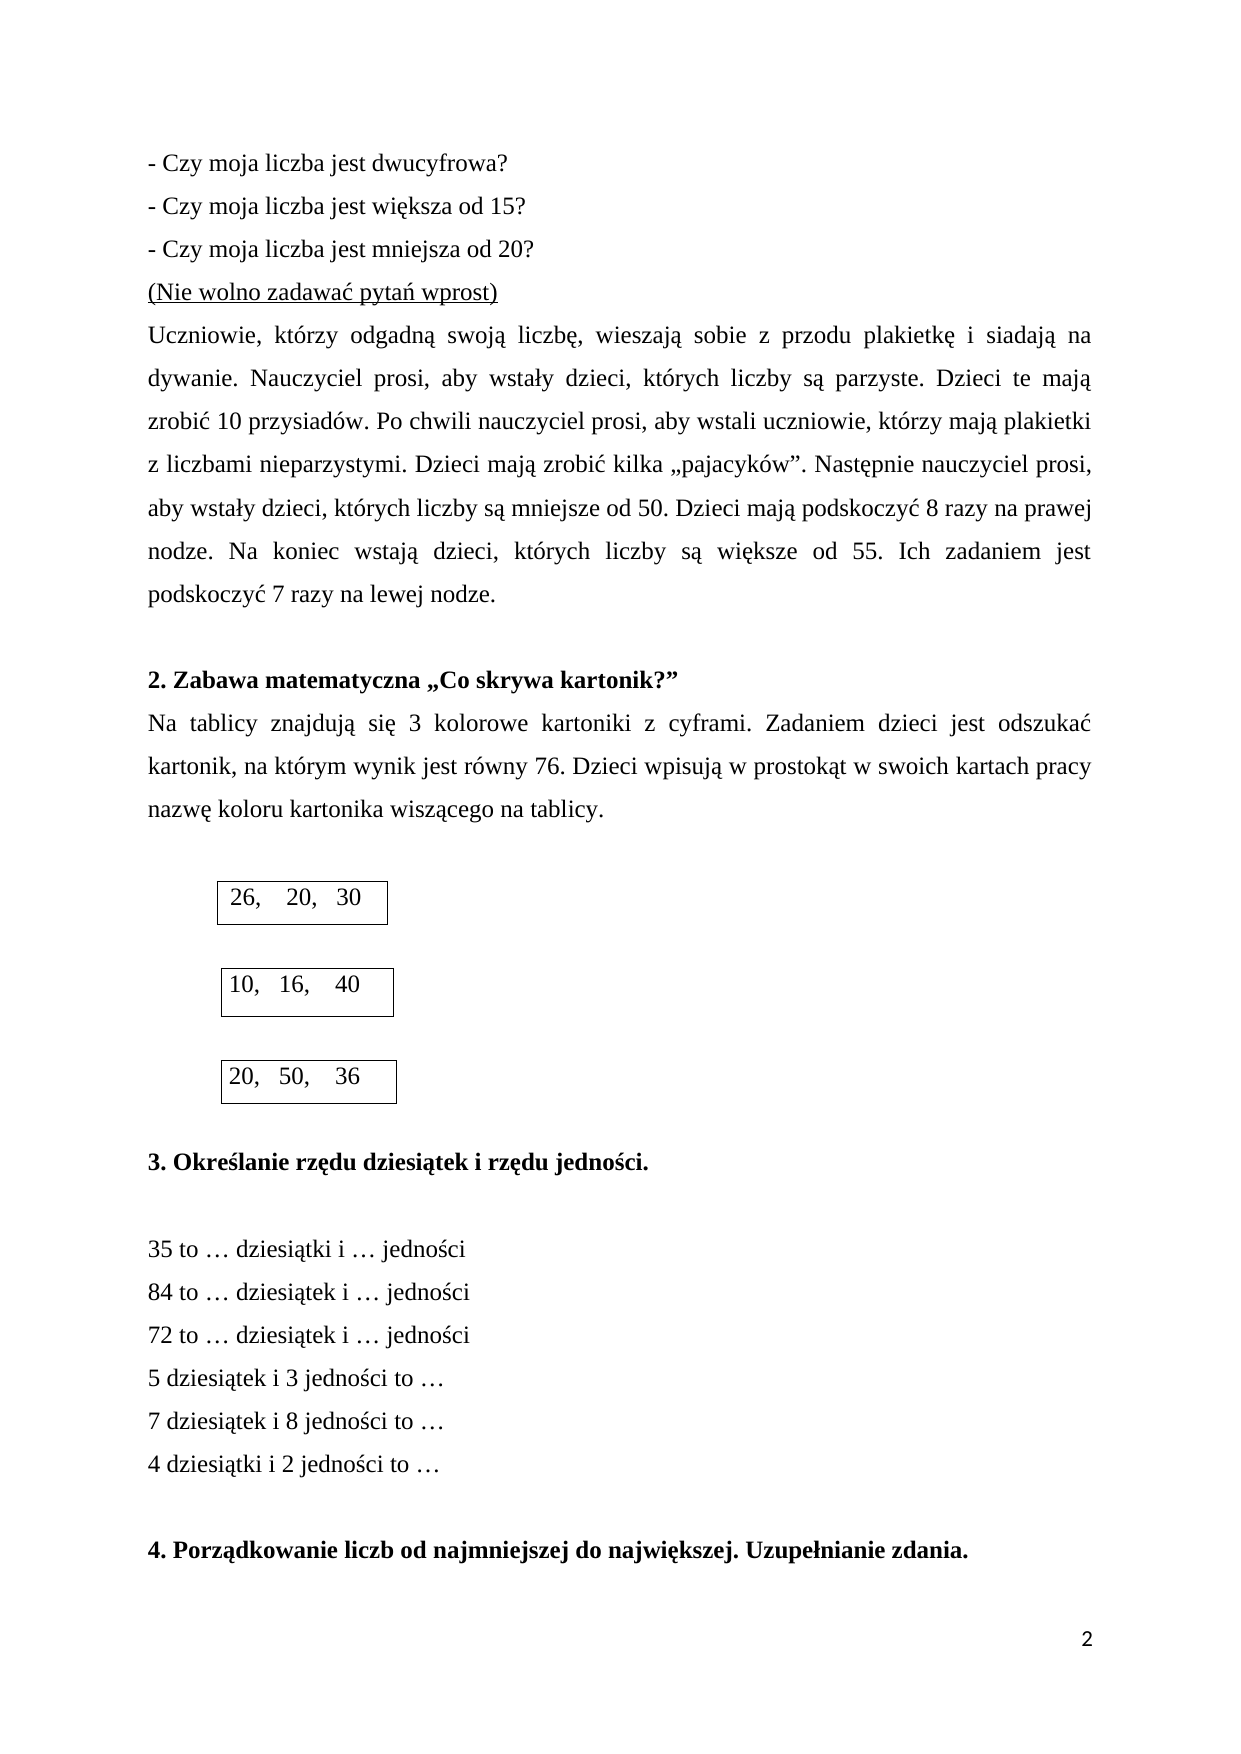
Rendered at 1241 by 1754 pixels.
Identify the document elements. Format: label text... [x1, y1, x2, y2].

text - Czy moja liczba jest dwucyfrowa? [148, 148, 1093, 176]
table_header 10, 16, 40 [222, 969, 393, 1016]
text Uczniowie, którzy odgadną swoją liczbę, wieszają sobie z przodu plakietkę i siadają na dywanie. Nauczyciel prosi, aby wstały dzieci, których liczby są parzyste. Dzieci te mają zrobić 10 przysiadów. Po chwili nauczyciel prosi, aby wstali uczniowie, którzy mają plakietki z liczbami nieparzystymi. Dzieci mają zrobić kilka „pajacyków”. Następnie nauczyciel prosi, aby wstały dzieci, których liczby są mniejsze od 50. Dzieci mają podskoczyć 8 razy na prawej nodze. Na koniec wstają dzieci, których liczby są większe od 55. Ich zadaniem jest podskoczyć 7 razy na lewej nodze. [148, 320, 1093, 608]
table_header 26, 20, 30 [218, 882, 387, 924]
text 3. Określanie rzędu dziesiątek i rzędu jedności. [148, 1147, 1093, 1176]
text 7 dziesiątek i 8 jedności to … [148, 1406, 1093, 1435]
text 84 to … dziesiątek i … jedności [148, 1277, 1093, 1306]
text Na tablicy znajdują się 3 kolorowe kartoniki z cyframi. Zadaniem dzieci jest odszukać kartonik, na którym wynik jest równy 76. Dzieci wpisują w prostokąt w swoich kartach pracy nazwę koloru kartonika wiszącego na tablicy. [148, 708, 1093, 823]
text 5 dziesiątek i 3 jedności to … [148, 1363, 1093, 1392]
text 4. Porządkowanie liczb od najmniejszej do największej. Uzupełnianie zdania. [148, 1536, 1093, 1564]
text 4 dziesiątki i 2 jedności to … [148, 1449, 1093, 1478]
text (Nie wolno zadawać pytań wprost) [148, 277, 1093, 306]
text - Czy moja liczba jest większa od 15? [148, 191, 1093, 219]
text - Czy moja liczba jest mniejsza od 20? [148, 234, 1093, 263]
table_header 20, 50, 36 [222, 1061, 396, 1103]
text 72 to … dziesiątek i … jedności [148, 1320, 1093, 1349]
text 35 to … dziesiątki i … jedności [148, 1234, 1093, 1262]
text 2. Zabawa matematyczna „Co skrywa kartonik?” [148, 665, 1093, 694]
